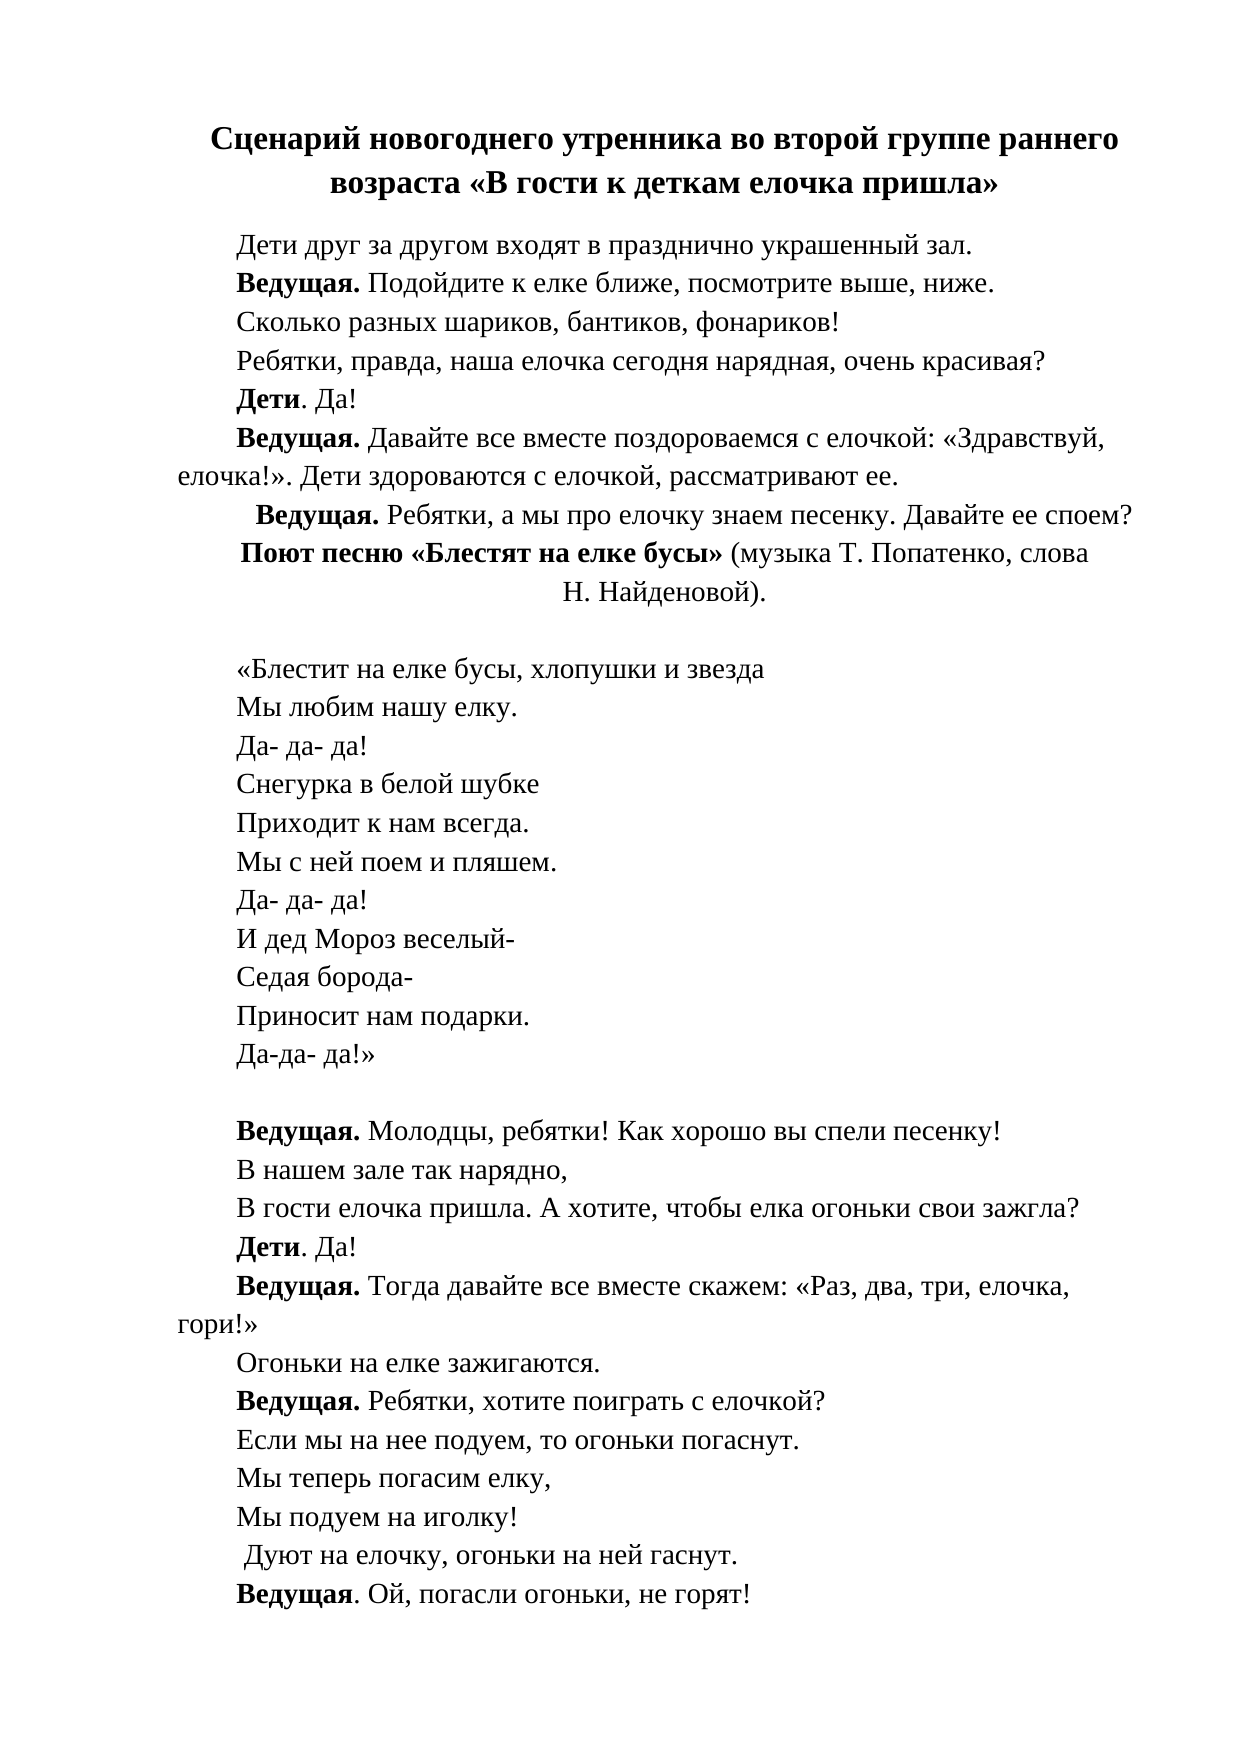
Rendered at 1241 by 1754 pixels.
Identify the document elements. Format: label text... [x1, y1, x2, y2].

text Мы любим нашу елку. [177, 689, 1152, 723]
text Ведущая. Ой, погасли огоньки, не горят! [177, 1576, 1152, 1609]
text Сценарий новогоднего утренника во второй группе раннего возраста «В гости к деткам елочка пришла» [177, 118, 1152, 201]
text Приносит нам подарки. [177, 998, 1152, 1031]
text Мы теперь погасим елку, [177, 1460, 1152, 1494]
text Мы подуем на иголку! [177, 1499, 1152, 1532]
text Приходит к нам всегда. [177, 805, 1152, 839]
text Дуют на елочку, огоньки на ней гаснут. [177, 1537, 1152, 1571]
text И дед Мороз веселый- [177, 921, 1152, 954]
text Снегурка в белой шубке [177, 767, 1152, 800]
text Ребятки, правда, наша елочка сегодня нарядная, очень красивая? [177, 343, 1152, 376]
text Да- да- да! [177, 882, 1152, 916]
text Да- да- да! [177, 728, 1152, 762]
text «Блестит на елке бусы, хлопушки и звезда [177, 651, 1152, 684]
text Дети. Да! [177, 1229, 1152, 1263]
text Ведущая. Молодцы, ребятки! Как хорошо вы спели песенку! [177, 1113, 1152, 1147]
text Сколько разных шариков, бантиков, фонариков! [177, 304, 1152, 338]
text Ведущая. Давайте все вместе поздороваемся с елочкой: «Здравствуй, елочка!». Дети здороваются с елочкой, рассматривают ее. [177, 420, 1152, 492]
text Ведущая. Ребятки, а мы про елочку знаем песенку. Давайте ее споем? Поют песню «Блестят на елке бусы» (музыка Т. Попатенко, слова Н. Найденовой). [177, 497, 1152, 607]
text В гости елочка пришла. А хотите, чтобы елка огоньки свои зажгла? [177, 1191, 1152, 1224]
text Седая борода- [177, 959, 1152, 993]
text Дети. Да! [177, 381, 1152, 415]
text Ведущая. Тогда давайте все вместе скажем: «Раз, два, три, елочка, гори!» [177, 1268, 1152, 1340]
text Да-да- да!» [177, 1036, 1152, 1070]
text В нашем зале так нарядно, [177, 1152, 1152, 1186]
text Дети друг за другом входят в празднично украшенный зал. [177, 227, 1152, 261]
text Ведущая. Ребятки, хотите поиграть с елочкой? [177, 1383, 1152, 1417]
text Огоньки на елке зажигаются. [177, 1345, 1152, 1378]
text Ведущая. Подойдите к елке ближе, посмотрите выше, ниже. [177, 266, 1152, 299]
text Если мы на нее подуем, то огоньки погаснут. [177, 1422, 1152, 1455]
text Мы с ней поем и пляшем. [177, 844, 1152, 877]
